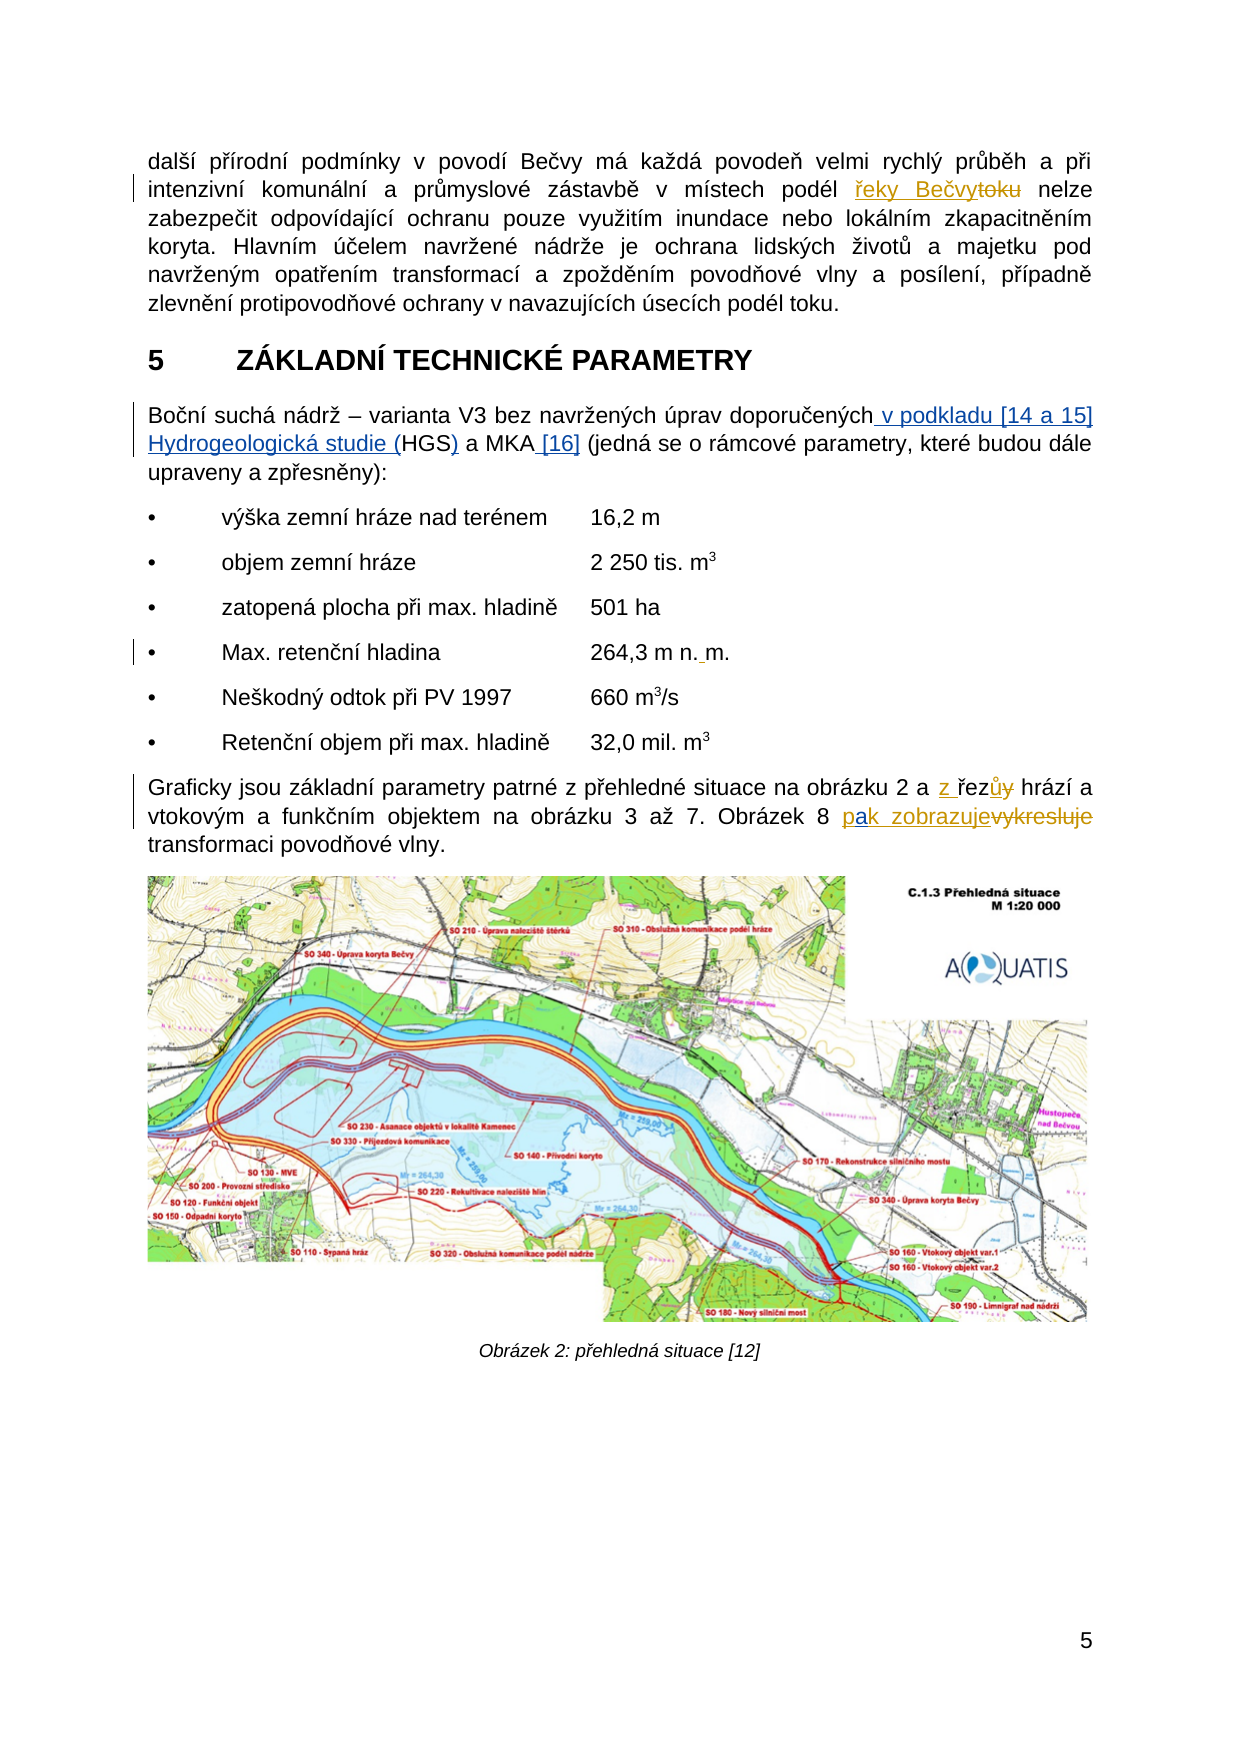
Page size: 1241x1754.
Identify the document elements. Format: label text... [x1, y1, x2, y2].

text • Retenční objem při max. hladině 32,0 mil. m3 [148, 729, 1093, 756]
text Graficky jsou základní parametry patrné z přehledné situace na obrázku 2 a řez hrází a vtokovým a funkčním objektem na obrázku 3 až 7. Obrázek 8 transformaci povodňové vlny. [148, 774, 1093, 858]
text Boční suchá nádrž – varianta V3 bez navržených úprav doporučených HGS a MKA (jedná se o rámcové parametry, které budou dále upraveny a zpřesněny): [148, 402, 1093, 485]
text • Neškodný odtok při PV 1997 660 m3/s [148, 684, 1093, 711]
text • objem zemní hráze 2 250 tis. m3 [148, 549, 1093, 575]
picture [147, 876, 1094, 1322]
text • zatopená plocha při max. hladině 501 ha [148, 594, 1093, 620]
text • Max. retenční hladina 264,3 m n.m. [148, 639, 1093, 665]
text • výška zemní hráze nad terénem 16,2 m [148, 504, 1093, 530]
text Obrázek 2: přehledná situace [12] [148, 1340, 1093, 1362]
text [148, 148, 1093, 316]
subtitle ZÁKLADNÍ TECHNICKÉ PARAMETRY [148, 343, 1093, 377]
